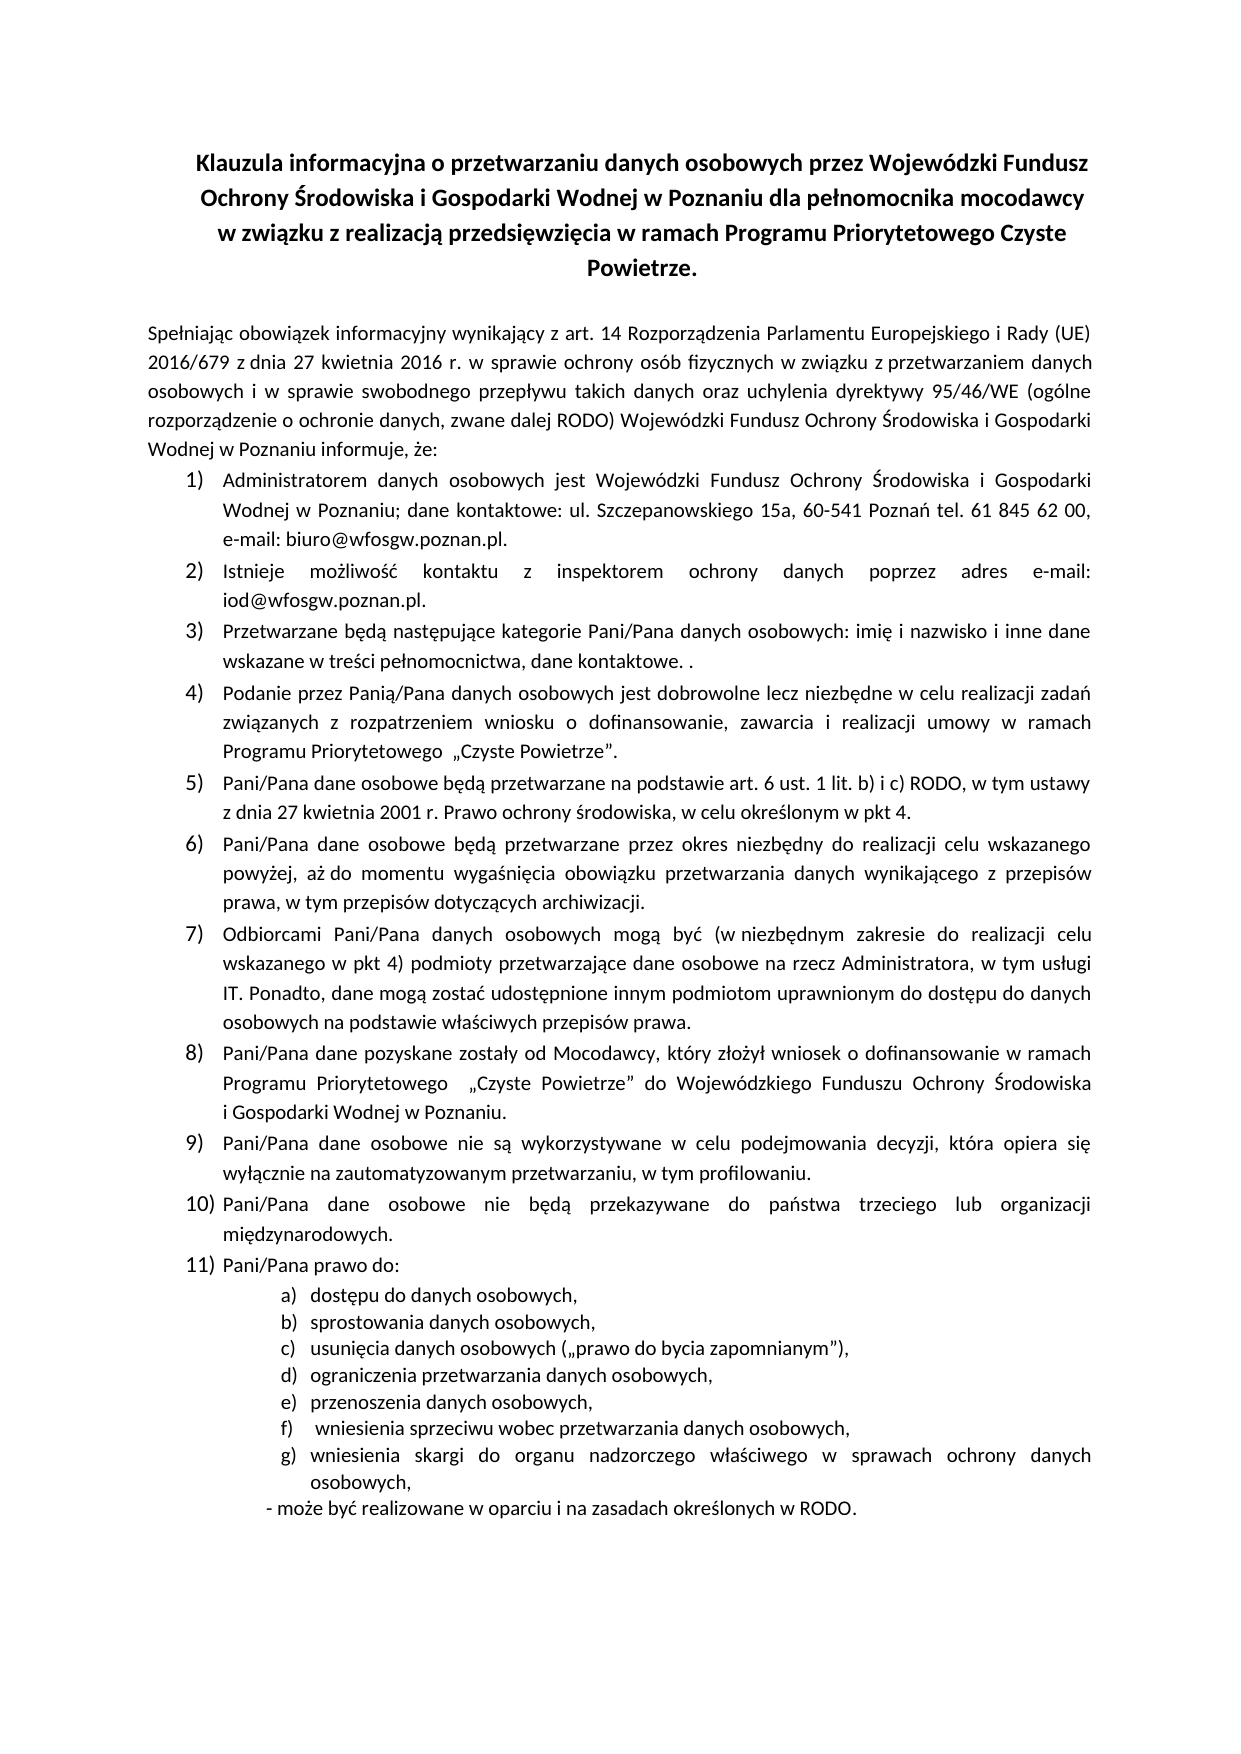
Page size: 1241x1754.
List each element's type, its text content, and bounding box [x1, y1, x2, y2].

list Administratorem danych osobowych jest Wojewódzki Fundusz Ochrony Środowiska i Gospodarki Wodnej w Poznaniu; dane kontaktowe: ul. Szczepanowskiego 15a, 60-541 Poznań tel. 61 845 62 00, e-mail: biuro@wfosgw.poznan.pl. [185, 466, 1093, 552]
list Przetwarzane będą następujące kategorie Pani/Pana danych osobowych: imię i nazwisko i inne dane wskazane w treści pełnomocnictwa, dane kontaktowe. . [185, 617, 1093, 674]
list Odbiorcami Pani/Pana danych osobowych mogą być (w niezbędnym zakresie do realizacji celu wskazanego w pkt 4) podmioty przetwarzające dane osobowe na rzecz Administratora, w tym usługi IT. Ponadto, dane mogą zostać udostępnione innym podmiotom uprawnionym do dostępu do danych osobowych na podstawie właściwych przepisów prawa. [185, 919, 1093, 1034]
list wniesienia sprzeciwu wobec przetwarzania danych osobowych, [281, 1416, 1093, 1441]
list Pani/Pana dane pozyskane zostały od Mocodawcy, który złożył wniosek o dofinansowanie w ramach Programu Priorytetowego „Czyste Powietrze” do Wojewódzkiego Funduszu Ochrony Środowiska i Gospodarki Wodnej w Poznaniu. [185, 1038, 1093, 1124]
list Spełniając obowiązek informacyjny wynikający z art. 14 Rozporządzenia Parlamentu Europejskiego i Rady (UE) 2016/679 z dnia 27 kwietnia 2016 r. w sprawie ochrony osób fizycznych w związku z przetwarzaniem danych osobowych i w sprawie swobodnego przepływu takich danych oraz uchylenia dyrektywy 95/46/WE (ogólne rozporządzenie o ochronie danych, zwane dalej RODO) Wojewódzki Fundusz Ochrony Środowiska i Gospodarki Wodnej w Poznaniu informuje, że: [148, 320, 1093, 462]
list Istnieje możliwość kontaktu z inspektorem ochrony danych poprzez adres e-mail: iod@wfosgw.poznan.pl. [185, 556, 1093, 613]
list usunięcia danych osobowych („prawo do bycia zapomnianym”), [281, 1336, 1093, 1361]
list Pani/Pana dane osobowe będą przetwarzane na podstawie art. 6 ust. 1 lit. b) i c) RODO, w tym ustawy z dnia 27 kwietnia 2001 r. Prawo ochrony środowiska, w celu określonym w pkt 4. [185, 768, 1093, 825]
text - może być realizowane w oparciu i na zasadach określonych w RODO. [266, 1496, 1093, 1521]
list Podanie przez Panią/Pana danych osobowych jest dobrowolne lecz niezbędne w celu realizacji zadań związanych z rozpatrzeniem wniosku o dofinansowanie, zawarcia i realizacji umowy w ramach Programu Priorytetowego „Czyste Powietrze”. [185, 678, 1093, 764]
text Klauzula informacyjna o przetwarzaniu danych osobowych przez Wojewódzki Fundusz Ochrony Środowiska i Gospodarki Wodnej w Poznaniu dla pełnomocnika mocodawcy w związku z realizacją przedsięwzięcia w ramach Programu Priorytetowego Czyste Powietrze. [192, 148, 1093, 283]
list przenoszenia danych osobowych, [281, 1389, 1093, 1414]
list Pani/Pana dane osobowe nie są wykorzystywane w celu podejmowania decyzji, która opiera się wyłącznie na zautomatyzowanym przetwarzaniu, w tym profilowaniu. [185, 1128, 1093, 1185]
list sprostowania danych osobowych, [266, 1309, 1093, 1334]
list Pani/Pana dane osobowe będą przetwarzane przez okres niezbędny do realizacji celu wskazanego powyżej, aż do momentu wygaśnięcia obowiązku przetwarzania danych wynikającego z przepisów prawa, w tym przepisów dotyczących archiwizacji. [185, 829, 1093, 915]
list Pani/Pana prawo do: [185, 1250, 1093, 1278]
list Pani/Pana dane osobowe nie będą przekazywane do państwa trzeciego lub organizacji międzynarodowych. [185, 1189, 1093, 1246]
list dostępu do danych osobowych, [281, 1282, 1093, 1308]
list ograniczenia przetwarzania danych osobowych, [281, 1362, 1093, 1388]
list wniesienia skargi do organu nadzorczego właściwego w sprawach ochrony danych osobowych, [281, 1442, 1093, 1494]
